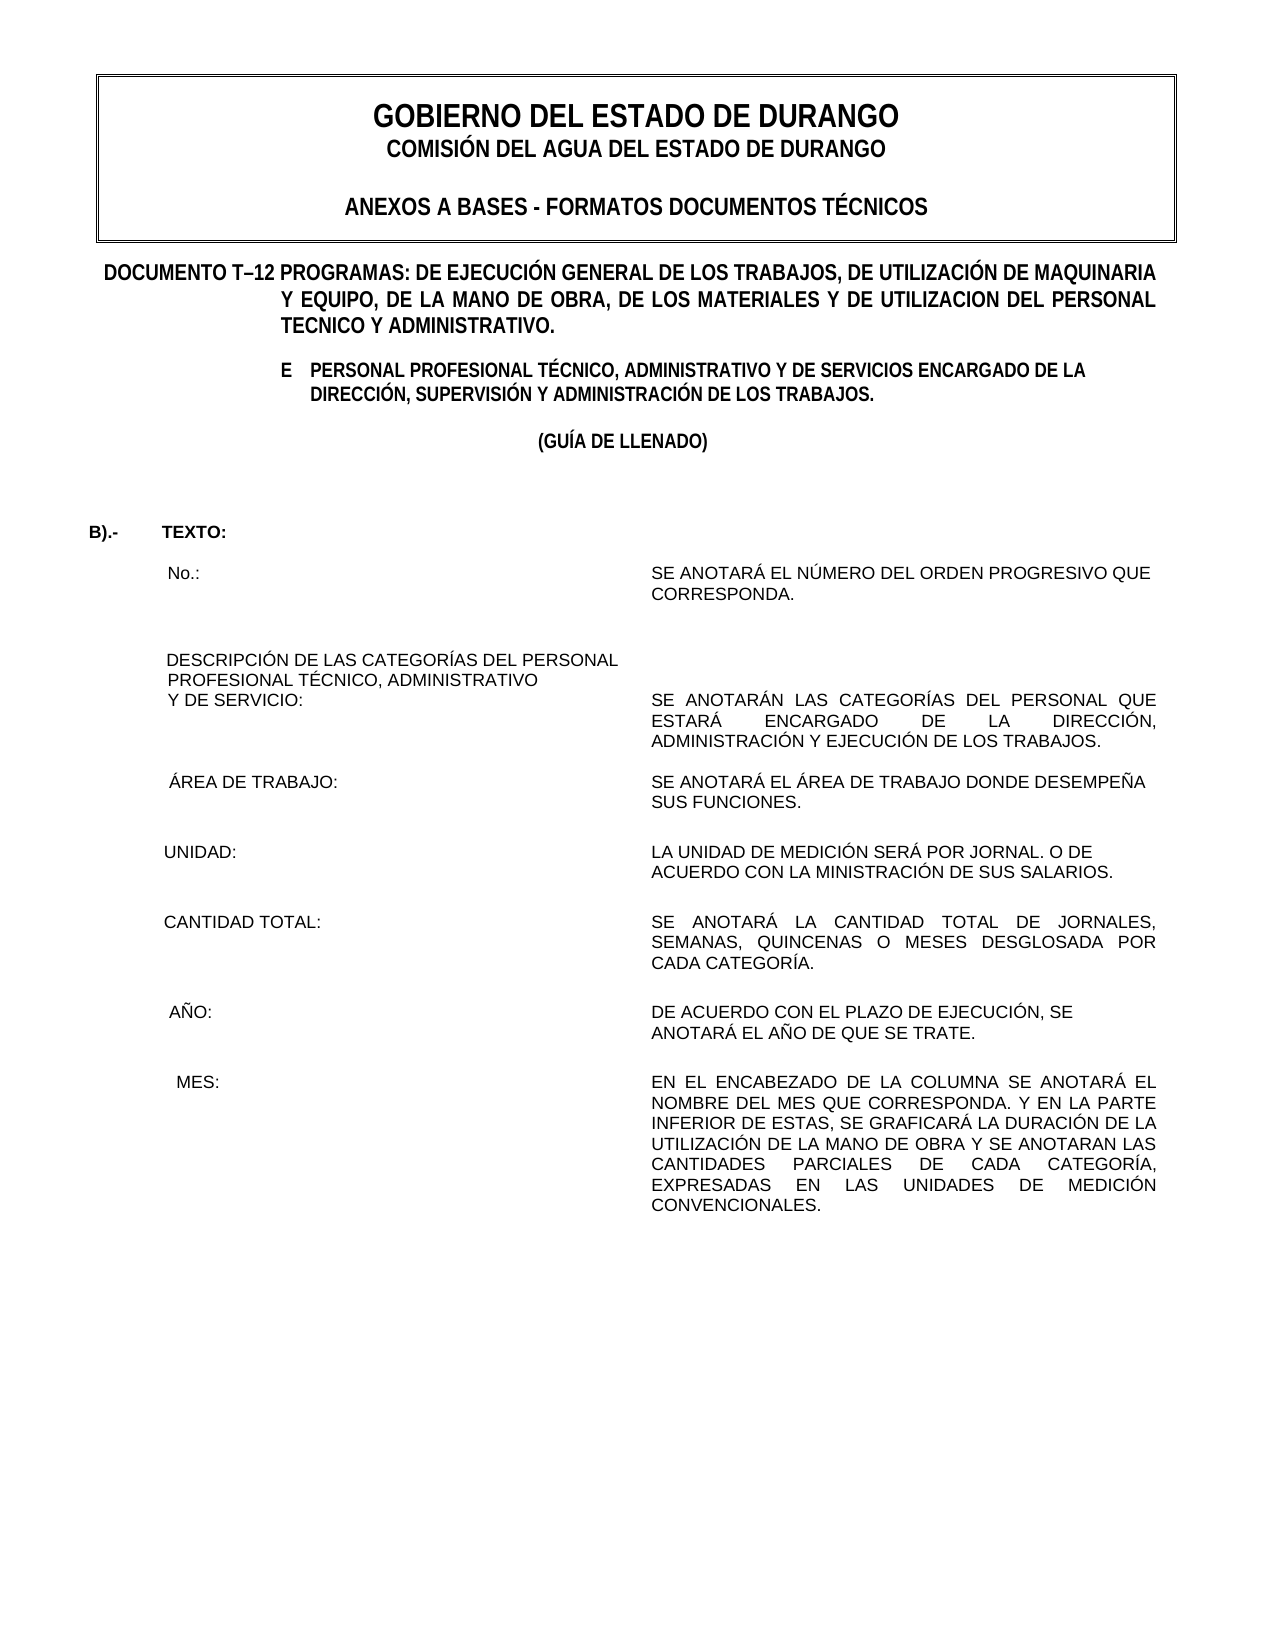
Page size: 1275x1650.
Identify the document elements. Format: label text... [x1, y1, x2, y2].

text No.: SE ANOTARÁ EL NÚMERO DEL ORDEN PROGRESIVO QUE CORRESPONDA. [118, 563, 1157, 604]
text PROFESIONAL TÉCNICO, ADMINISTRATIVO [167, 670, 1157, 690]
text Y DE SERVICIO: SE ANOTARÁN LAS CATEGORÍAS DEL PERSONAL QUE ESTARÁ ENCARGADO DE LA DIRECCIÓN, ADMINISTRACIÓN Y EJECUCIÓN DE LOS TRABAJOS. [167, 690, 1157, 751]
text ÁREA DE TRABAJO: SE ANOTARÁ EL ÁREA DE TRABAJO DONDE DESEMPEÑA SUS FUNCIONES. [169, 772, 1157, 813]
text MES: EN EL ENCABEZADO DE LA COLUMNA SE ANOTARÁ EL NOMBRE DEL MES QUE CORRESPONDA. Y EN LA PARTE INFERIOR DE ESTAS, SE GRAFICARÁ LA DURACIÓN DE LA UTILIZACIÓN DE LA MANO DE OBRA Y SE ANOTARAN LAS CANTIDADES PARCIALES DE CADA CATEGORÍA, EXPRESADAS EN LAS UNIDADES DE MEDICIÓN CONVENCIONALES. [176, 1072, 1157, 1215]
text UNIDAD: LA UNIDAD DE MEDICIÓN SERÁ POR JORNAL. O DE ACUERDO CON LA MINISTRACIÓN DE SUS SALARIOS. [164, 842, 1157, 883]
text DESCRIPCIÓN DE LAS CATEGORÍAS DEL PERSONAL [166, 649, 1157, 670]
text CANTIDAD TOTAL: SE ANOTARÁ LA CANTIDAD TOTAL DE JORNALES, SEMANAS, QUINCENAS O MESES DESGLOSADA POR CADA CATEGORÍA. [164, 912, 1157, 973]
text AÑO: DE ACUERDO CON EL PLAZO DE EJECUCIÓN, SE ANOTARÁ EL AÑO DE QUE SE TRATE. [169, 1002, 1157, 1043]
text B).- TEXTO: [89, 522, 1157, 543]
